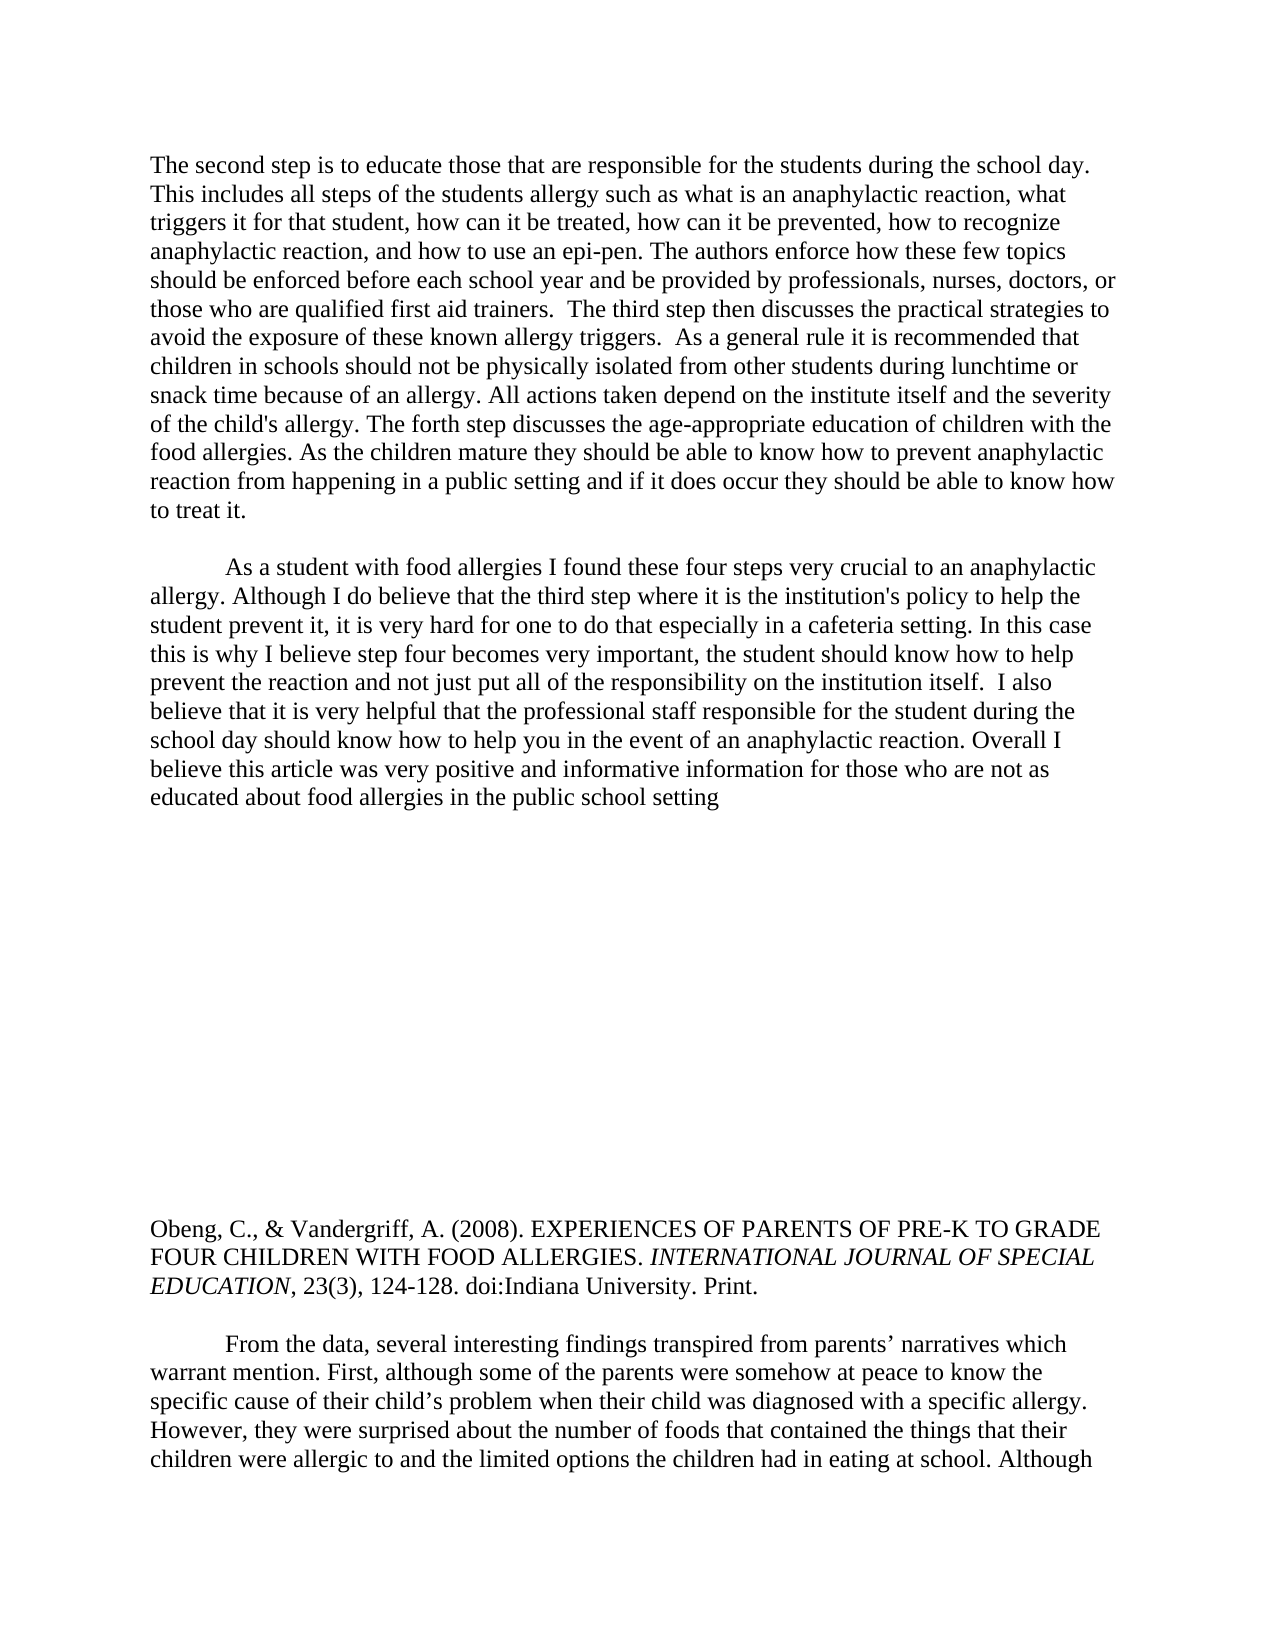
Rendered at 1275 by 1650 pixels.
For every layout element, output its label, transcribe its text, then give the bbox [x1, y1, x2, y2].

text Obeng, C., & Vandergriff, A. (2008). EXPERIENCES OF PARENTS OF PRE-K TO GRADE FOUR CHILDREN WITH FOOD ALLERGIES. INTERNATIONAL JOURNAL OF SPECIAL EDUCATION, 23(3), 124-128. doi:Indiana University. Print. [150, 1214, 1125, 1300]
text As a student with food allergies I found these four steps very crucial to an anaphylactic allergy. Although I do believe that the third step where it is the institution's policy to help the student prevent it, it is very hard for one to do that especially in a cafeteria setting. In this case this is why I believe step four becomes very important, the student should know how to help prevent the reaction and not just put all of the responsibility on the institution itself. I also believe that it is very helpful that the professional staff responsible for the student during the school day should know how to help you in the event of an anaphylactic reaction. Overall I believe this article was very positive and informative information for those who are not as educated about food allergies in the public school setting [150, 552, 1125, 811]
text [150, 1329, 1125, 1472]
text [150, 150, 1125, 524]
